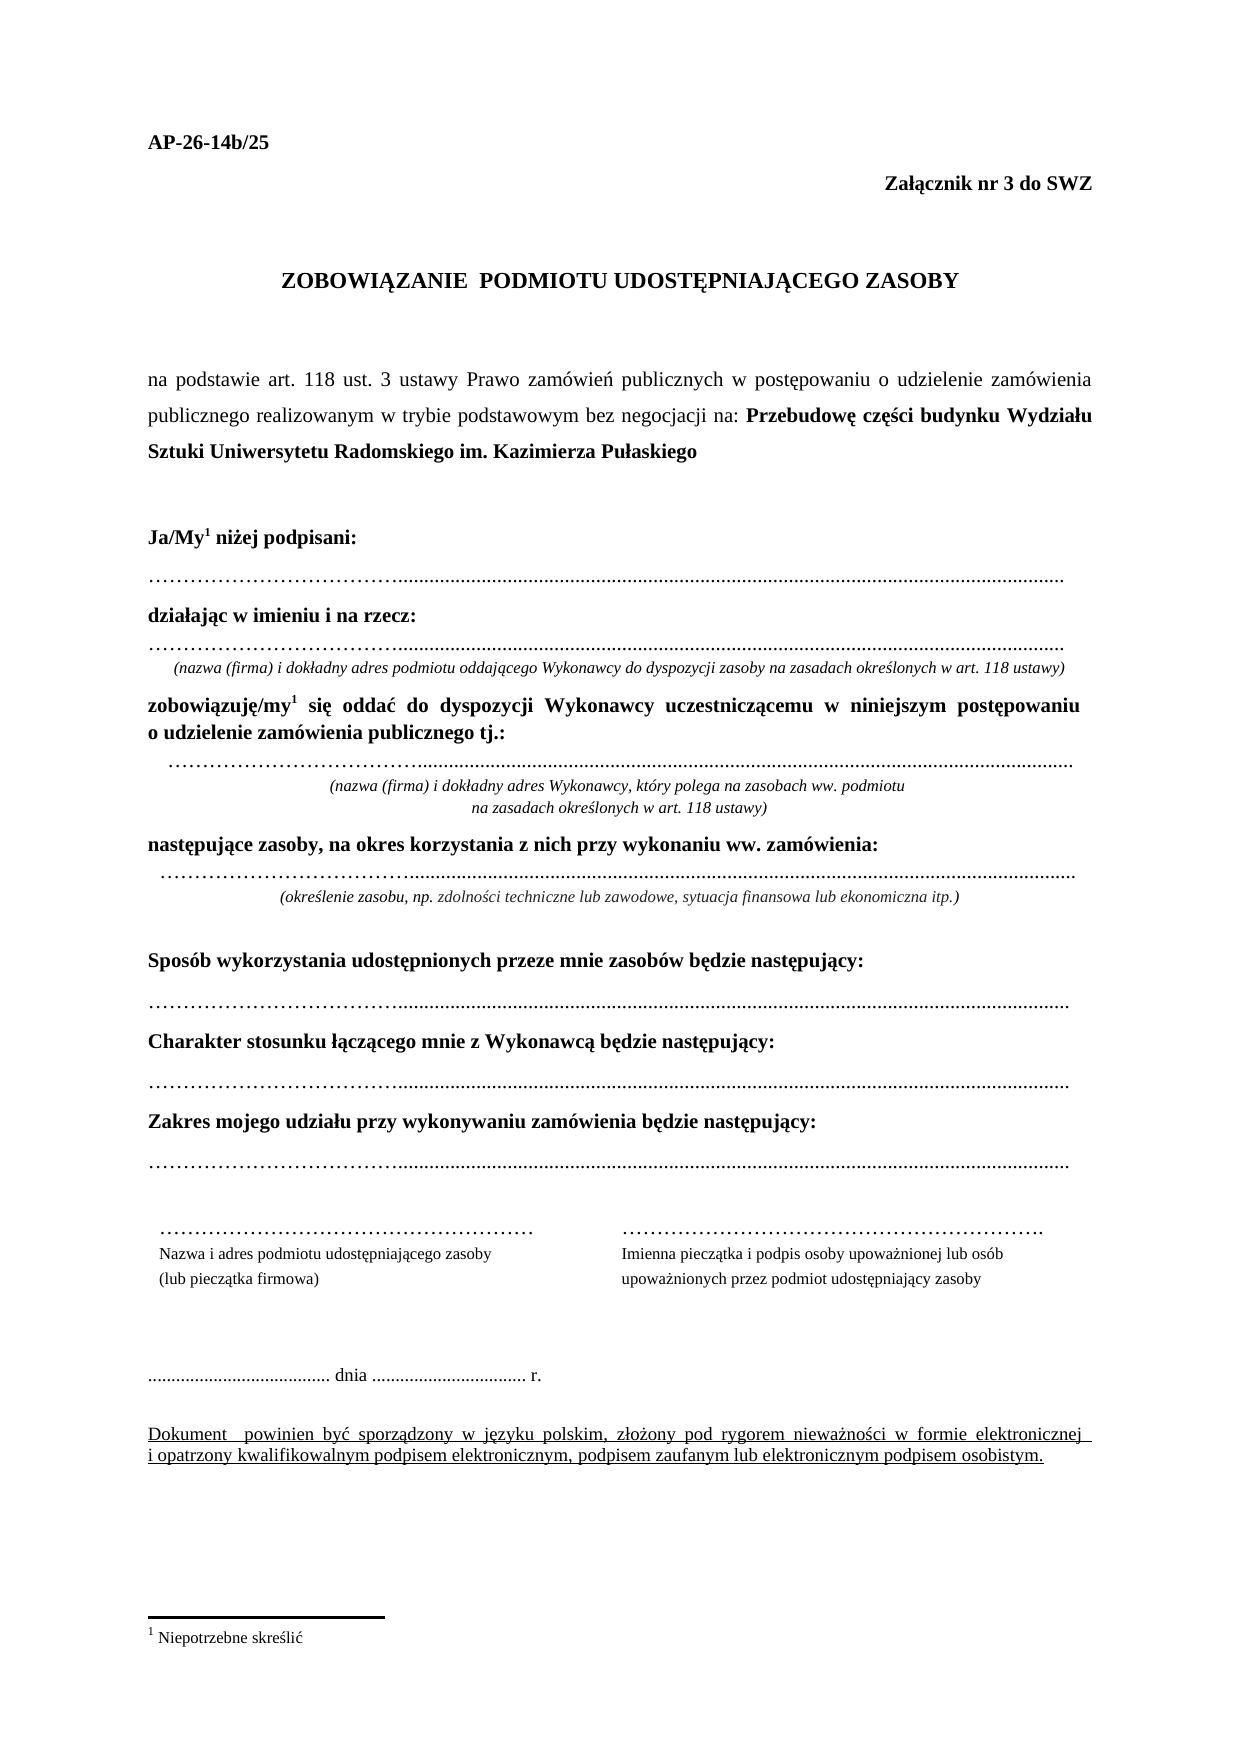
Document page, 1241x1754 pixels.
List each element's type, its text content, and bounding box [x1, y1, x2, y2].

table_cell Imienna pieczątka i podpis osoby upoważnionej lub osób upoważnionych przez podmiot udostępniający zasoby [610, 1239, 1092, 1289]
text następujące zasoby, na okres korzystania z nich przy wykonaniu ww. zamówienia: [148, 832, 1092, 856]
table_cell Nazwa i adres podmiotu udostępniającego zasoby (lub pieczątka firmowa) [148, 1239, 610, 1289]
text Charakter stosunku łączącego mnie z Wykonawcą będzie następujący: [148, 1029, 1092, 1053]
text Zakres mojego udziału przy wykonywaniu zamówienia będzie następujący: [148, 1109, 1092, 1133]
text Ja/My1 niżej podpisani: [135, 524, 1101, 549]
text Dokument powinien być sporządzony w języku polskim, złożony pod rygorem nieważności w formie elektronicznej i opatrzony kwalifikowalnym podpisem elektronicznym, podpisem zaufanym lub elektronicznym podpisem osobistym. [148, 1442, 1092, 1466]
text Załącznik nr 3 do SWZ [148, 171, 1092, 195]
text (nazwa (firma) i dokładny adres podmiotu oddającego Wykonawcy do dyspozycji zasoby na zasadach określonych w art. 118 ustawy) [148, 658, 1092, 677]
table_header ……………………………………………… [148, 1189, 610, 1239]
table_header ……………………………………………………. [610, 1189, 1092, 1239]
text ……………………………….............................................................................................................................. [148, 748, 1092, 772]
text ZOBOWIĄZANIE PODMIOTU UDOSTĘPNIAJĄCEGO ZASOBY [148, 267, 1092, 294]
text ………………………………................................................................................................................................. [148, 1069, 1092, 1093]
text Dokument powinien być sporządzony w języku polskim, złożony pod rygorem nieważności w formie elektronicznej i opatrzony kwalifikowalnym podpisem elektronicznym, podpisem zaufanym lub elektronicznym podpisem osobistym. [148, 1422, 1092, 1441]
text na podstawie art. 118 ust. 3 ustawy Prawo zamówień publicznych w postępowaniu o udzielenie zamówienia publicznego realizowanym w trybie podstawowym bez negocjacji na: Przebudowę części budynku Wydziału Sztuki Uniwersytetu Radomskiego im. Kazimierza Pułaskiego [148, 367, 1092, 463]
text działając w imieniu i na rzecz: [148, 603, 1092, 627]
text zobowiązuję/my się oddać do dyspozycji Wykonawcy uczestniczącemu w niniejszym postępowaniu o udzielenie zamówienia publicznego tj.: [148, 693, 1092, 744]
text ………………………………................................................................................................................................. [148, 988, 1092, 1013]
text ………………………………................................................................................................................................ [148, 563, 1092, 587]
text ………………………………................................................................................................................................ [148, 631, 1092, 654]
text ………………………………................................................................................................................................. [148, 1149, 1092, 1173]
text AP-26-14b/25 [148, 130, 1092, 154]
text ………………………………................................................................................................................................ (określenie zasobu, np. zdolności techniczne lub zawodowe, sytuacja finansowa lub ekonomiczna itp.) [148, 859, 1092, 906]
text Sposób wykorzystania udostępnionych przeze mnie zasobów będzie następujący: [148, 948, 1092, 972]
text (nazwa (firma) i dokładny adres Wykonawcy, który polega na zasobach ww. podmiotu na zasadach określonych w art. 118 ustawy) [148, 775, 1092, 817]
text ....................................... dnia ................................. r. [148, 1364, 1092, 1385]
